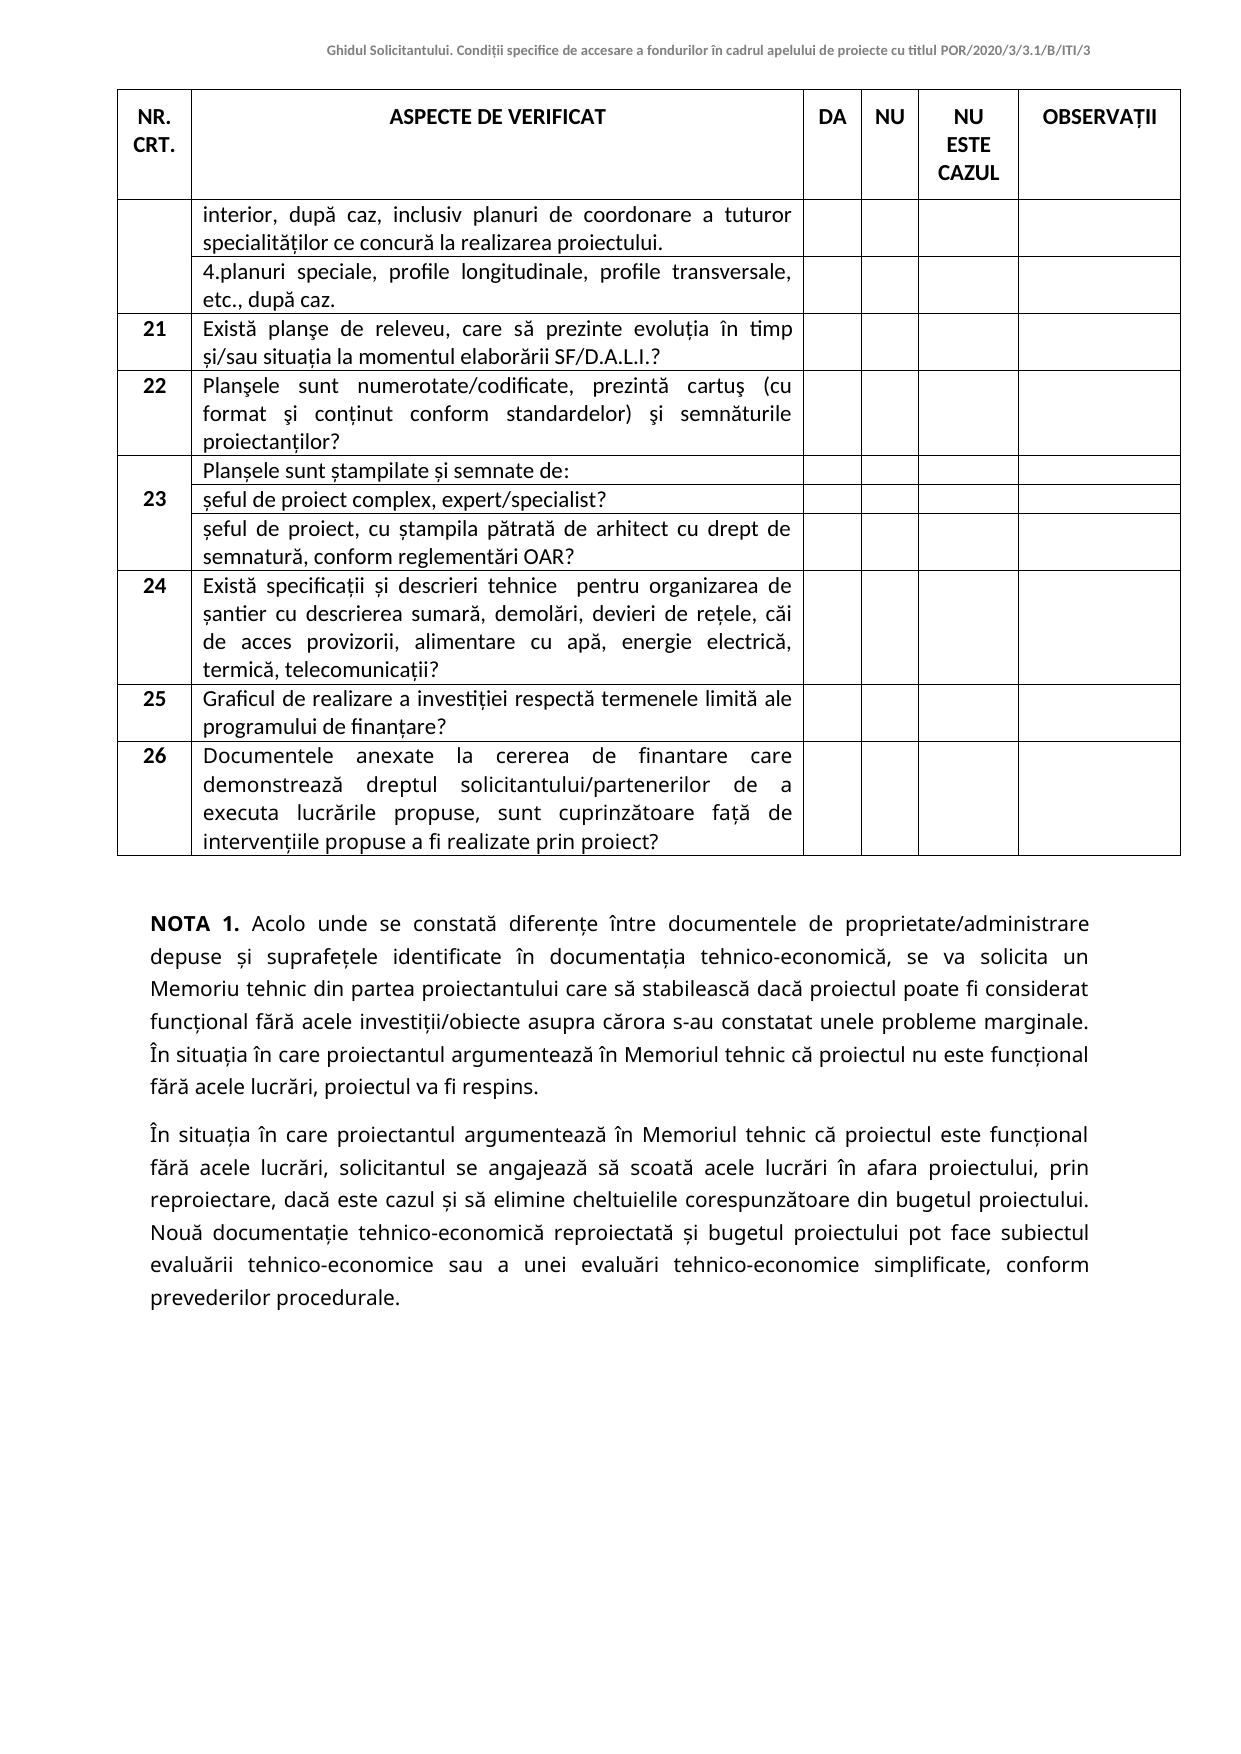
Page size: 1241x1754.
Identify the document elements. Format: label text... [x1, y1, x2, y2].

table_cell [919, 371, 1018, 455]
table_cell [1019, 314, 1180, 370]
table_header NU ESTE CAZUL [919, 90, 1018, 199]
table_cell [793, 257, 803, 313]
table_cell [862, 742, 918, 855]
table_header OBSERVAŢII [1019, 90, 1180, 199]
table_cell [862, 371, 918, 455]
table_cell [1019, 685, 1180, 741]
table_header ASPECTE DE VERIFICAT [192, 90, 803, 199]
table_cell [862, 257, 918, 313]
table_cell [862, 456, 918, 484]
table_cell [919, 257, 1018, 313]
table_cell Graficul de realizare a investiţiei respectă termenele limită ale programului de finanțare? [192, 685, 803, 741]
table_cell [1019, 485, 1180, 513]
table_cell [919, 314, 1018, 370]
table_cell [862, 514, 918, 570]
table_cell [1019, 742, 1180, 855]
table_cell Documentele anexate la cererea de finantare care demonstrează dreptul solicitantului/partenerilor de a executa lucrările propuse, sunt cuprinzătoare față de intervențiile propuse a fi realizate prin proiect? [192, 742, 803, 855]
table_cell șeful de proiect complex, expert/specialist? [192, 485, 803, 513]
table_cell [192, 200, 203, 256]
table_cell [1019, 514, 1180, 570]
table_cell [862, 314, 918, 370]
table_cell [804, 257, 861, 313]
text NOTA 1. Acolo unde se constată diferenţe între documentele de proprietate/administrare depuse şi suprafeţele identificate în documentaţia tehnico-economică, se va solicita un Memoriu tehnic din partea proiectantului care să stabilească dacă proiectul poate fi considerat funcţional fără acele investiţii/obiecte asupra cărora s-au constatat unele probleme marginale. În situaţia în care proiectantul argumentează în Memoriul tehnic că proiectul nu este funcţional fără acele lucrări, proiectul va fi respins. [150, 909, 1090, 1101]
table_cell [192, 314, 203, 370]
table_header NR. CRT. [118, 90, 191, 199]
table_cell [804, 371, 861, 455]
table_cell 26 [118, 742, 191, 855]
table_cell [804, 200, 861, 256]
table_cell [1019, 257, 1180, 313]
table_cell Planșele sunt ștampilate și semnate de: [192, 456, 803, 484]
table_cell 22 [118, 371, 191, 455]
table_cell [1019, 571, 1180, 683]
table_cell [804, 314, 861, 370]
table_cell [919, 742, 1018, 855]
table_cell [1019, 371, 1180, 455]
table_cell 24 [118, 571, 191, 683]
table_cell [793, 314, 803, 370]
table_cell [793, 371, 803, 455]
table_cell Există specificaţii şi descrieri tehnice pentru organizarea de şantier cu descrierea sumară, demolări, devieri de rețele, căi de acces provizorii, alimentare cu apă, energie electrică, termică, telecomunicații? [192, 571, 803, 683]
table_cell [919, 571, 1018, 683]
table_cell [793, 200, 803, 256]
table_cell [804, 514, 861, 570]
table_cell [919, 200, 1018, 256]
table_cell 25 [118, 685, 191, 741]
table_cell [804, 742, 861, 855]
table_cell [919, 485, 1018, 513]
table_cell [1019, 456, 1180, 484]
table_cell [804, 571, 861, 683]
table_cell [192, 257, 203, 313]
table_header NU [862, 90, 918, 199]
table_cell [919, 456, 1018, 484]
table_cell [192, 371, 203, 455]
table_cell [862, 200, 918, 256]
table_cell șeful de proiect, cu ștampila pătrată de arhitect cu drept de semnatură, conform reglementări OAR? [192, 514, 803, 570]
table_header DA [804, 90, 861, 199]
table_cell [862, 485, 918, 513]
table_cell 21 [118, 314, 191, 370]
table_cell [862, 685, 918, 741]
table_cell [804, 685, 861, 741]
table_cell [1019, 200, 1180, 256]
table_cell [804, 456, 861, 484]
text În situaţia în care proiectantul argumentează în Memoriul tehnic că proiectul este funcţional fără acele lucrări, solicitantul se angajează să scoată acele lucrări în afara proiectului, prin reproiectare, dacă este cazul şi să elimine cheltuielile corespunzătoare din bugetul proiectului. Nouă documentaţie tehnico-economică reproiectată şi bugetul proiectului pot face subiectul evaluării tehnico-economice sau a unei evaluări tehnico-economice simplificate, conform prevederilor procedurale. [150, 1120, 1090, 1311]
table_cell 23 [118, 456, 191, 570]
table_cell [862, 571, 918, 683]
table_cell [804, 485, 861, 513]
table_cell [919, 685, 1018, 741]
table_cell [919, 514, 1018, 570]
